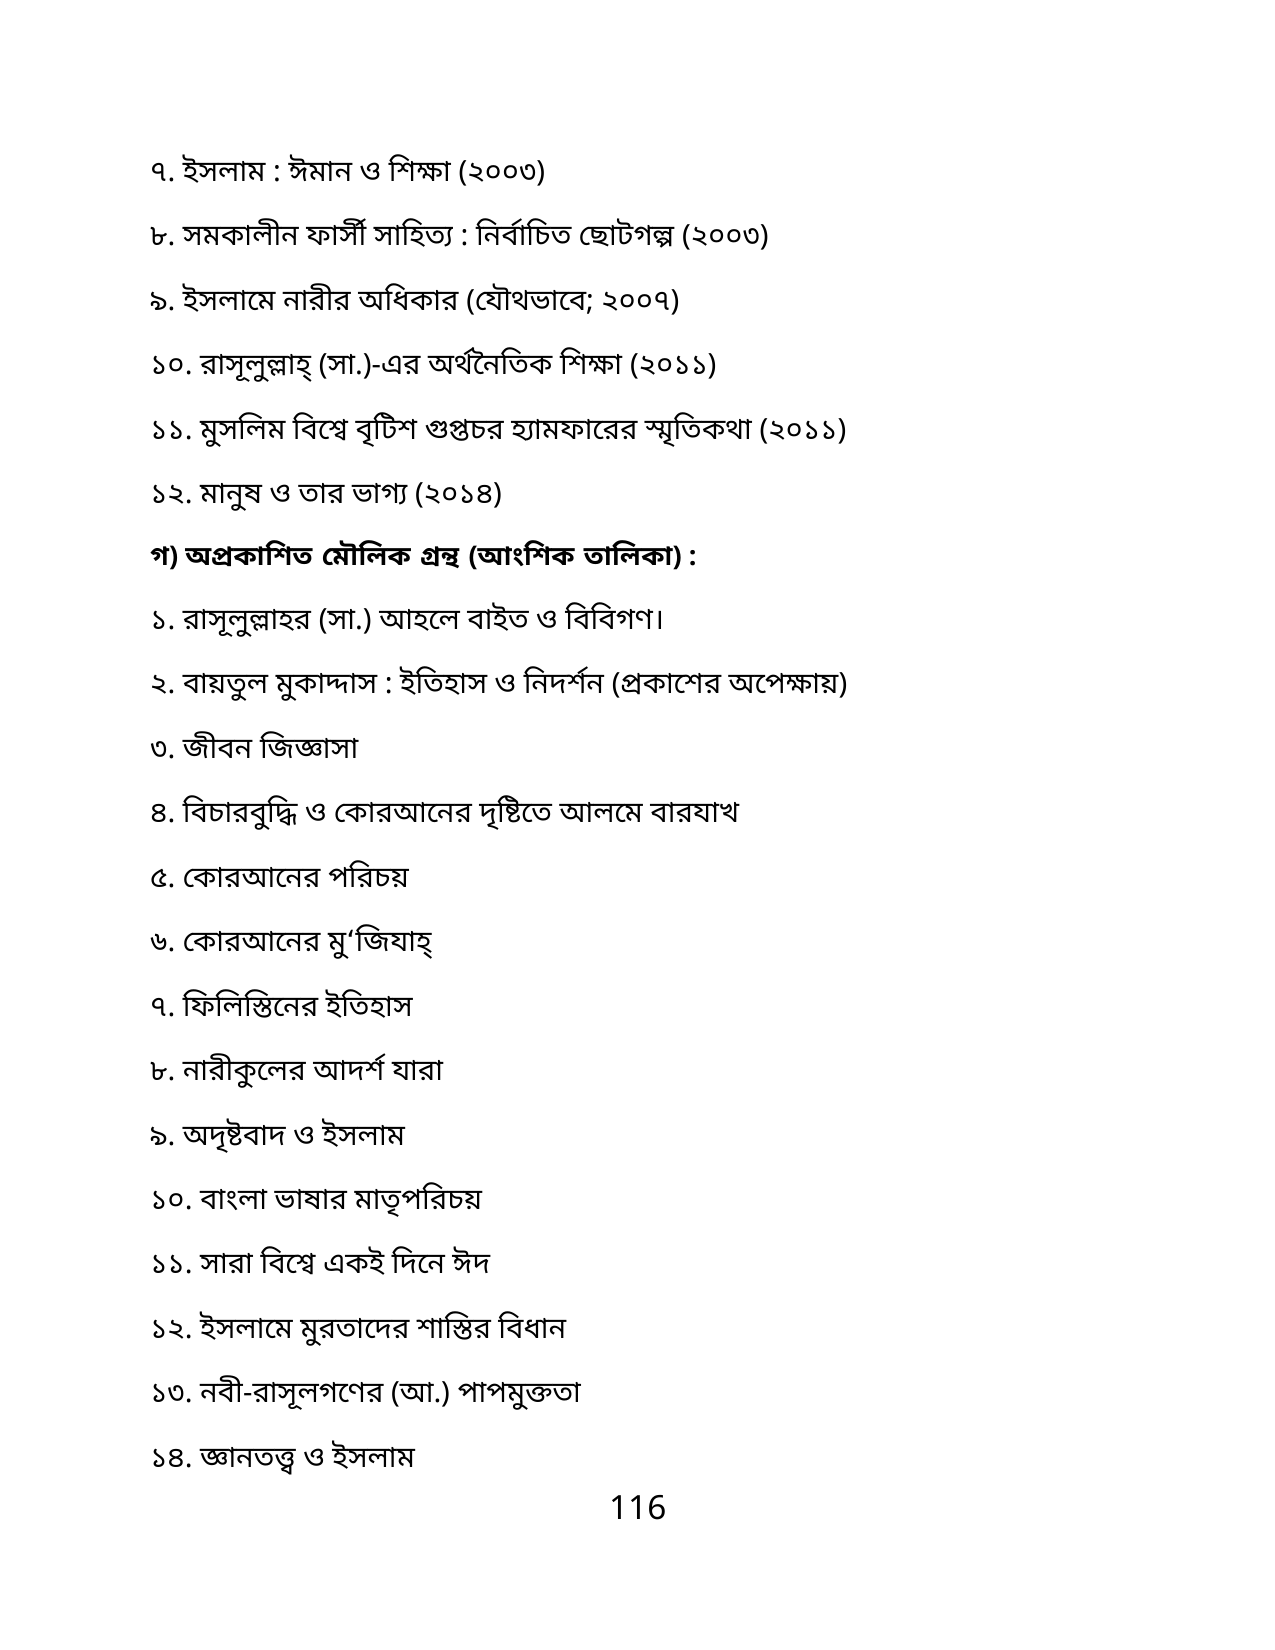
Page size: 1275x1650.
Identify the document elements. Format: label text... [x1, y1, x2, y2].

text ৩. জীবন জিজ্ঞাসা [150, 727, 1125, 770]
text ১. রাসূলুল্লাহর (সা.) আহলে বাইত ও বিবিগণ। [150, 598, 1125, 641]
text ৭. ইসলাম : ঈমান ও শিক্ষা (২০০৩) [150, 150, 1125, 193]
text ১০. বাংলা ভাষার মাতৃপরিচয় [150, 1178, 1125, 1221]
text ১১. মুসলিম বিশ্বে বৃটিশ গুপ্তচর হ্যামফারের স্মৃতিকথা (২০১১) [150, 408, 1125, 451]
text ১৩. নবী-রাসূলগণের (আ.) পাপমুক্ততা [150, 1372, 1125, 1415]
text গ) অপ্রকাশিত মৌলিক গ্রন্থ (আংশিক তালিকা) : [150, 537, 1125, 577]
text ৪. বিচারবুদ্ধি ও কোরআনের দৃষ্টিতে আলমে বারযাখ [150, 791, 1125, 834]
text ১২. ইসলামে মুরতাদের শাস্তির বিধান [150, 1307, 1125, 1350]
text ১৪. জ্ঞানতত্ত্ব ও ইসলাম [150, 1436, 1125, 1479]
text ১২. মানুষ ও তার ভাগ্য (২০১৪) [150, 472, 1125, 515]
text ৯. অদৃষ্টবাদ ও ইসলাম [150, 1114, 1125, 1157]
text ১১. সারা বিশ্বে একই দিনে ঈদ [150, 1243, 1125, 1286]
text ৮. নারীকুলের আদর্শ যারা [150, 1049, 1125, 1092]
text ৮. সমকালীন ফার্সী সাহিত্য : নির্বাচিত ছোটগল্প (২০০৩) [150, 214, 1125, 257]
text ১০. রাসূলুল্লাহ্ (সা.)-এর অর্থনৈতিক শিক্ষা (২০১১) [150, 343, 1125, 386]
text ৭. ফিলিস্তিনের ইতিহাস [150, 985, 1125, 1028]
text ৬. কোরআনের মু‘জিযাহ্ [150, 920, 1125, 963]
text ২. বায়তুল মুকাদ্দাস : ইতিহাস ও নিদর্শন (প্রকাশের অপেক্ষায়) [150, 662, 1125, 705]
text ৫. কোরআনের পরিচয় [150, 856, 1125, 899]
text ৯. ইসলামে নারীর অধিকার (যৌথভাবে; ২০০৭) [150, 279, 1125, 322]
